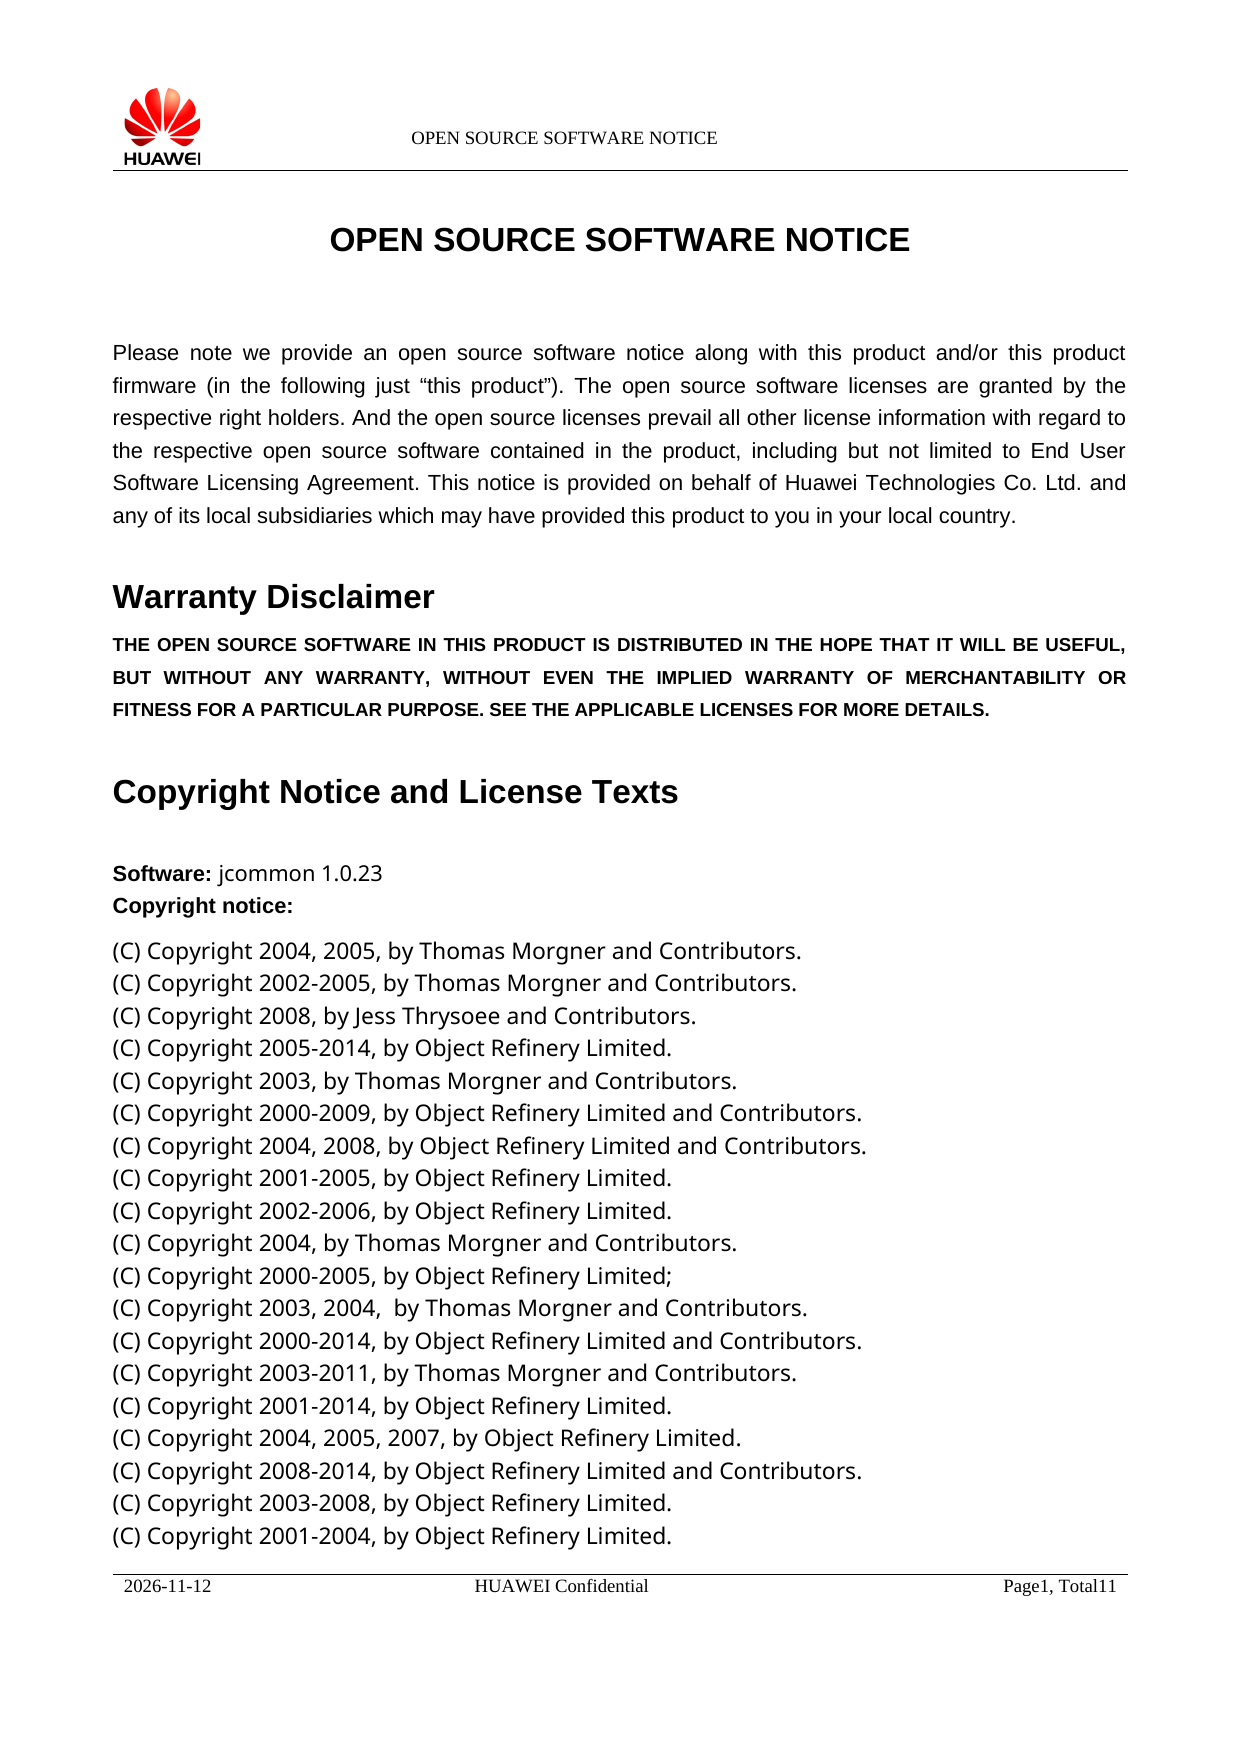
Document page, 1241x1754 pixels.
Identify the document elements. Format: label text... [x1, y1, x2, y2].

text The open source software in this product is distributed in the hope that it will be useful, but WITHOUT ANY WARRANTY, without even the implied warranty of MERCHANTABILITY or FITNESS FOR A PARTICULAR PURPOSE. See the applicable licenses for more details. [112, 629, 1128, 726]
text OPEN SOURCE SOFTWARE NOTICE [112, 206, 1128, 271]
text Please note we provide an open source software notice along with this product and/or this product firmware (in the following just “this product”). The open source software licenses are granted by the respective right holders. And the open source licenses prevail all other license information with regard to the respective open source software contained in the product, including but not limited to End User Software Licensing Agreement. This notice is provided on behalf of Huawei Technologies Co. Ltd. and any of its local subsidiaries which may have provided this product to you in your local country. [112, 336, 1128, 531]
text Warranty Disclaimer [112, 564, 1128, 629]
text Copyright Notice and License Texts [112, 759, 1128, 824]
picture [124, 88, 201, 165]
title Software: jcommon 1.0.23 [112, 856, 1128, 889]
text Copyright notice: [112, 889, 1128, 921]
